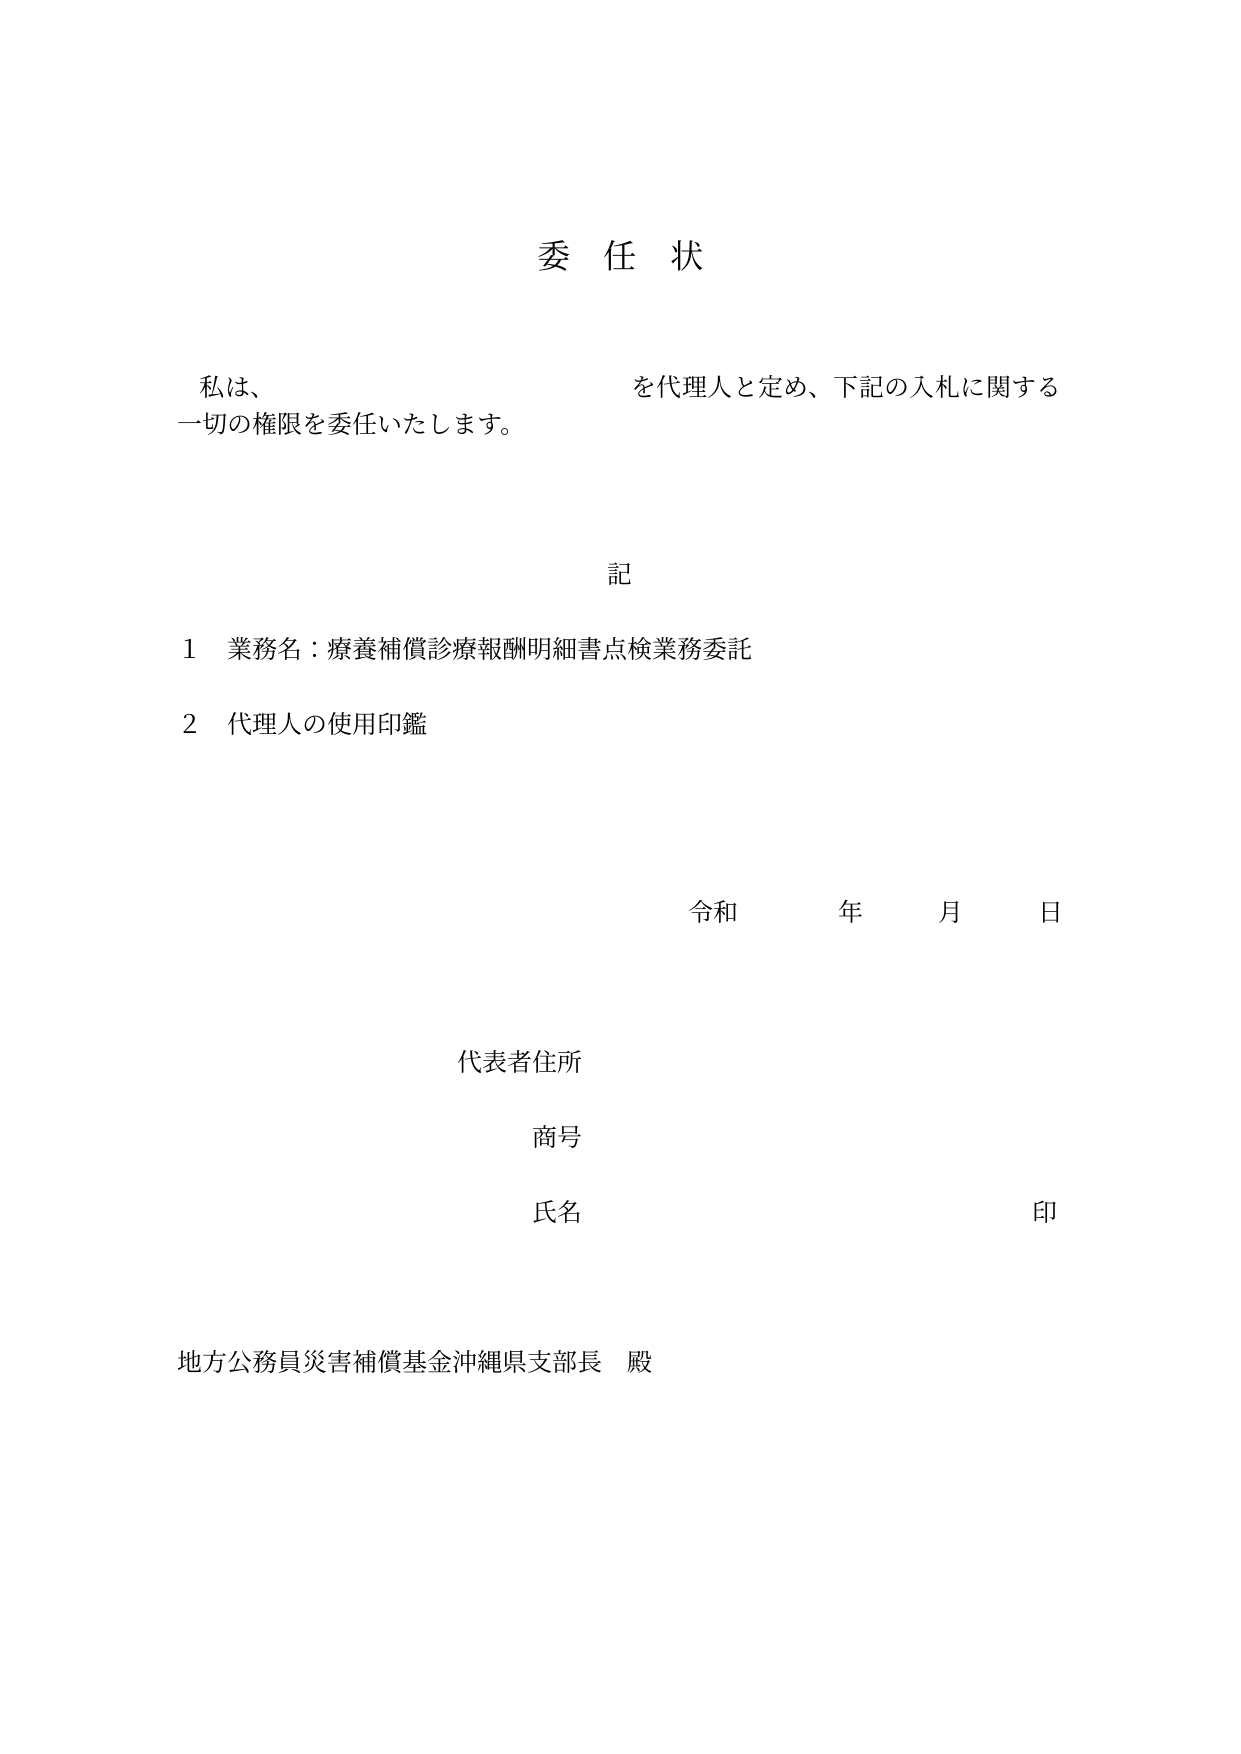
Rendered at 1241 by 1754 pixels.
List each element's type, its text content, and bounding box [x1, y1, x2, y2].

subtitle 記 [177, 554, 1063, 592]
text 氏名 印 [458, 1192, 1063, 1229]
text 商号 [458, 1117, 1063, 1154]
text １ 業務名：療養補償診療報酬明細書点検業務委託 [177, 629, 1063, 667]
text 地方公務員災害補償基金沖縄県支部長 殿 [177, 1342, 1063, 1379]
text 委 任 状 [177, 217, 1063, 292]
text ２ 代理人の使用印鑑 [177, 704, 1063, 742]
text 私は、 を代理人と定め、下記の入札に関する一切の権限を委任いたします。 [177, 367, 1063, 442]
text 代表者住所 [458, 1042, 1063, 1079]
text 令和 年 月 日 [177, 892, 1063, 929]
